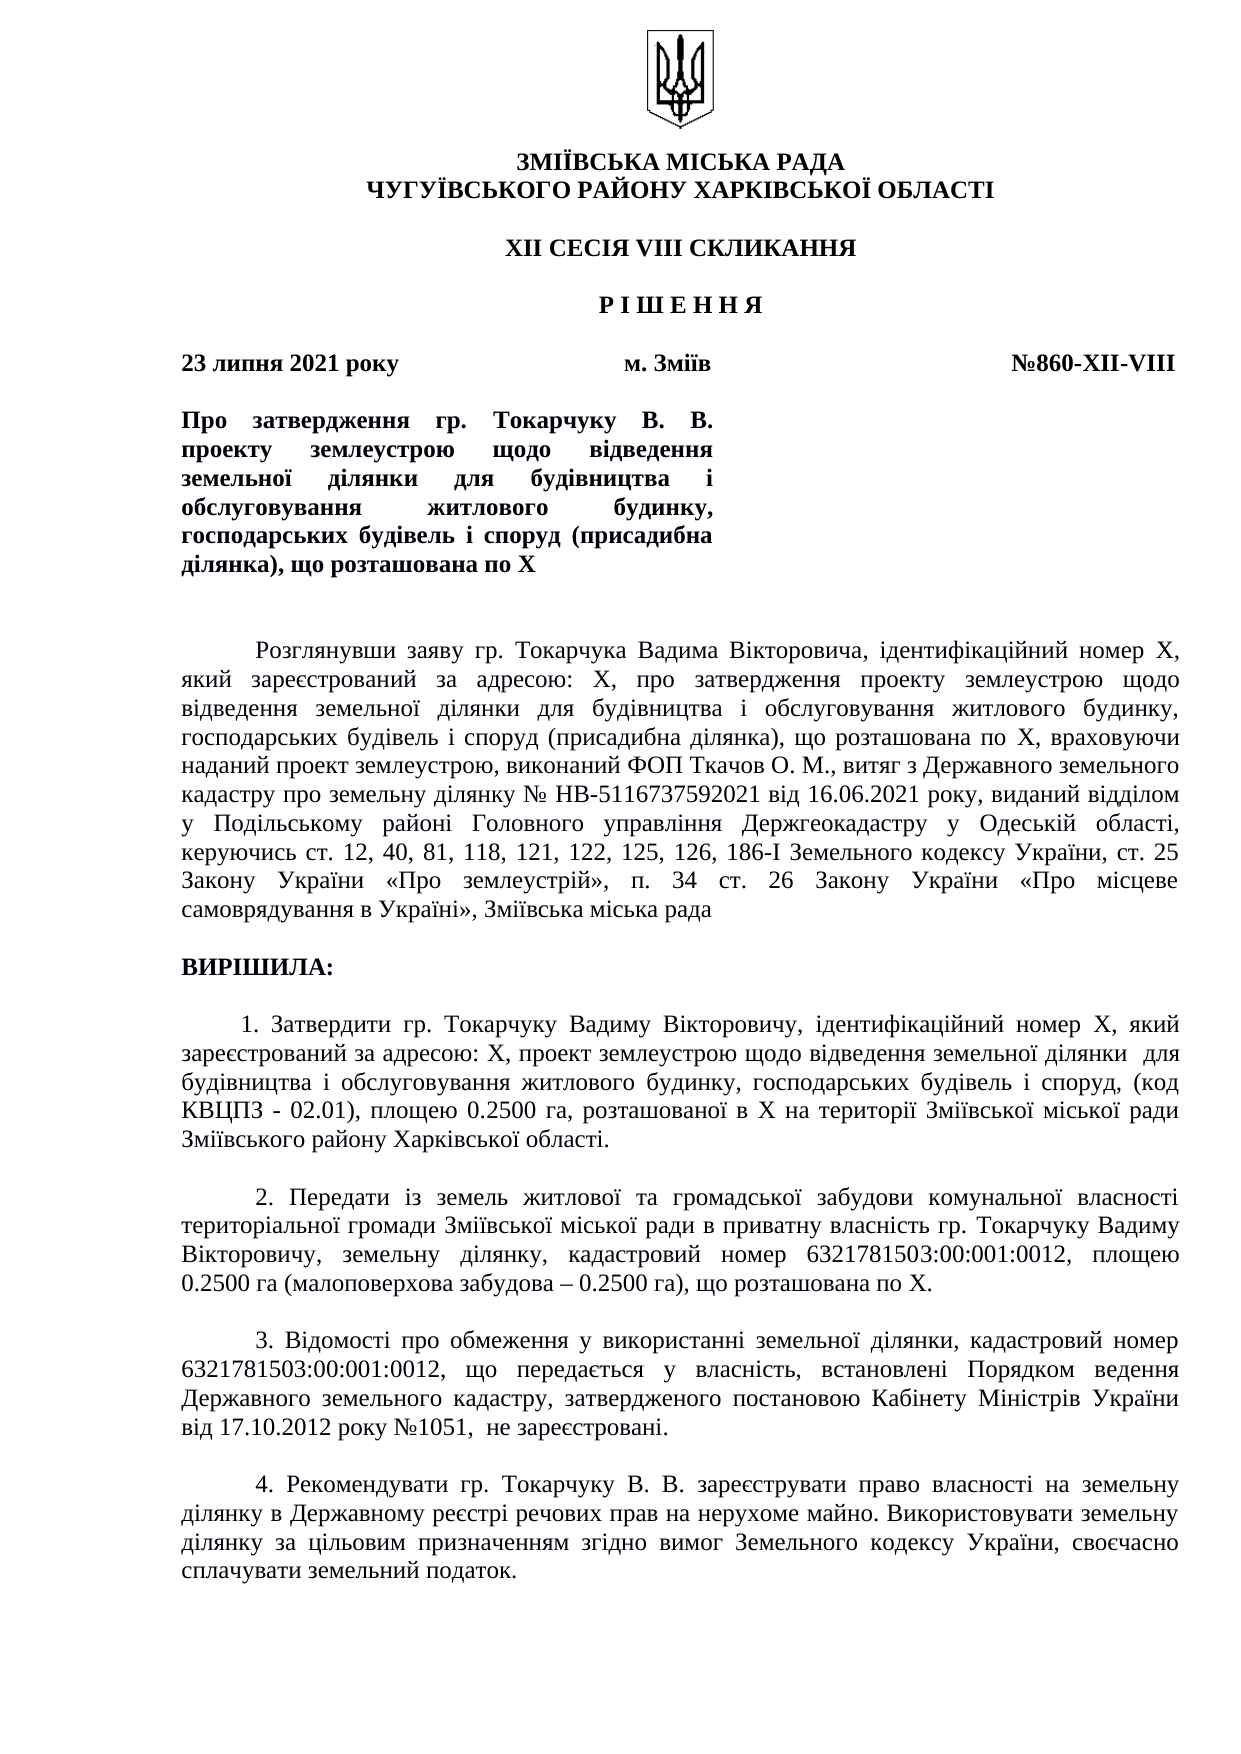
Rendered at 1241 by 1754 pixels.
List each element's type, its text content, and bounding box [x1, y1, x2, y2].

list 4. Рекомендувати гр. Токарчуку В. В. зареєструвати право власності на земельну ділянку в Державному реєстрі речових прав на нерухоме майно. Використовувати земельну ділянку за цільовим призначенням згідно вимог Земельного кодексу України, своєчасно сплачувати земельний податок. [181, 1469, 1180, 1584]
subtitle ЧУГУЇВСЬКОГО РАЙОНУ ХАРКІВСЬКОЇ ОБЛАСТІ [181, 176, 1180, 204]
list 3. Відомості про обмеження у використанні земельної ділянки, кадастровий номер 6321781503:00:001:0012, що передається у власність, встановлені Порядком ведення Державного земельного кадастру, затвердженого постановою Кабінету Міністрів України від 17.10.2012 року №1051, не зареєстровані. [181, 1326, 1180, 1441]
text ВИРІШИЛА: [181, 952, 1180, 981]
subtitle XІІ сесія VІІІ скликання [181, 233, 1180, 262]
text 23 липня 2021 року м. Зміїв №860-XІІ-VIII [181, 348, 1180, 377]
subtitle Р І Ш Е Н Н Я [181, 291, 1180, 319]
list 1. Затвердити гр. Токарчуку Вадиму Вікторовичу, ідентифікаційний номер Х, який зареєстрований за адресою: Х, проект землеустрою щодо відведення земельної ділянки для будівництва і обслуговування житлового будинку, господарських будівель і споруд, (код КВЦПЗ - 02.01), площею 0.2500 га, розташованої в Х на території Зміївської міської ради Зміївського району Харківської області. [181, 1009, 1180, 1153]
text Розглянувши заяву гр. Токарчука Вадима Вікторовича, ідентифікаційний номер Х, який зареєстрований за адресою: Х, про затвердження проекту землеустрою щодо відведення земельної ділянки для будівництва і обслуговування житлового будинку, господарських будівель і споруд (присадибна ділянка), що розташована по Х, враховуючи наданий проект землеустрою, виконаний ФОП Ткачов О. М., витяг з Державного земельного кадастру про земельну ділянку № НВ-5116737592021 від 16.06.2021 року, виданий відділом у Подільському районі Головного управління Держгеокадастру у Одеській області, керуючись ст. 12, 40, 81, 118, 121, 122, 125, 126, 186-І Земельного кодексу України, ст. 25 Закону України «Про землеустрій», п. 34 ст. 26 Закону України «Про місцеве самоврядування в Україні», Зміївська міська рада [181, 636, 1180, 923]
picture [646, 29, 716, 130]
list 2. Передати із земель житлової та громадської забудови комунальної власності територіальної громади Зміївської міської ради в приватну власність гр. Токарчуку Вадиму Вікторовичу, земельну ділянку, кадастровий номер 6321781503:00:001:0012, площею 0.2500 га (малоповерхова забудова – 0.2500 га), що розташована по Х. [181, 1182, 1180, 1297]
subtitle ЗМІЇВСЬКА МІСЬКА РАДА [181, 147, 1180, 176]
text Про затвердження гр. Токарчуку В. В. проекту землеустрою щодо відведення земельної ділянки для будівництва і обслуговування житлового будинку, господарських будівель і споруд (присадибна ділянка), що розташована по Х [181, 406, 713, 578]
